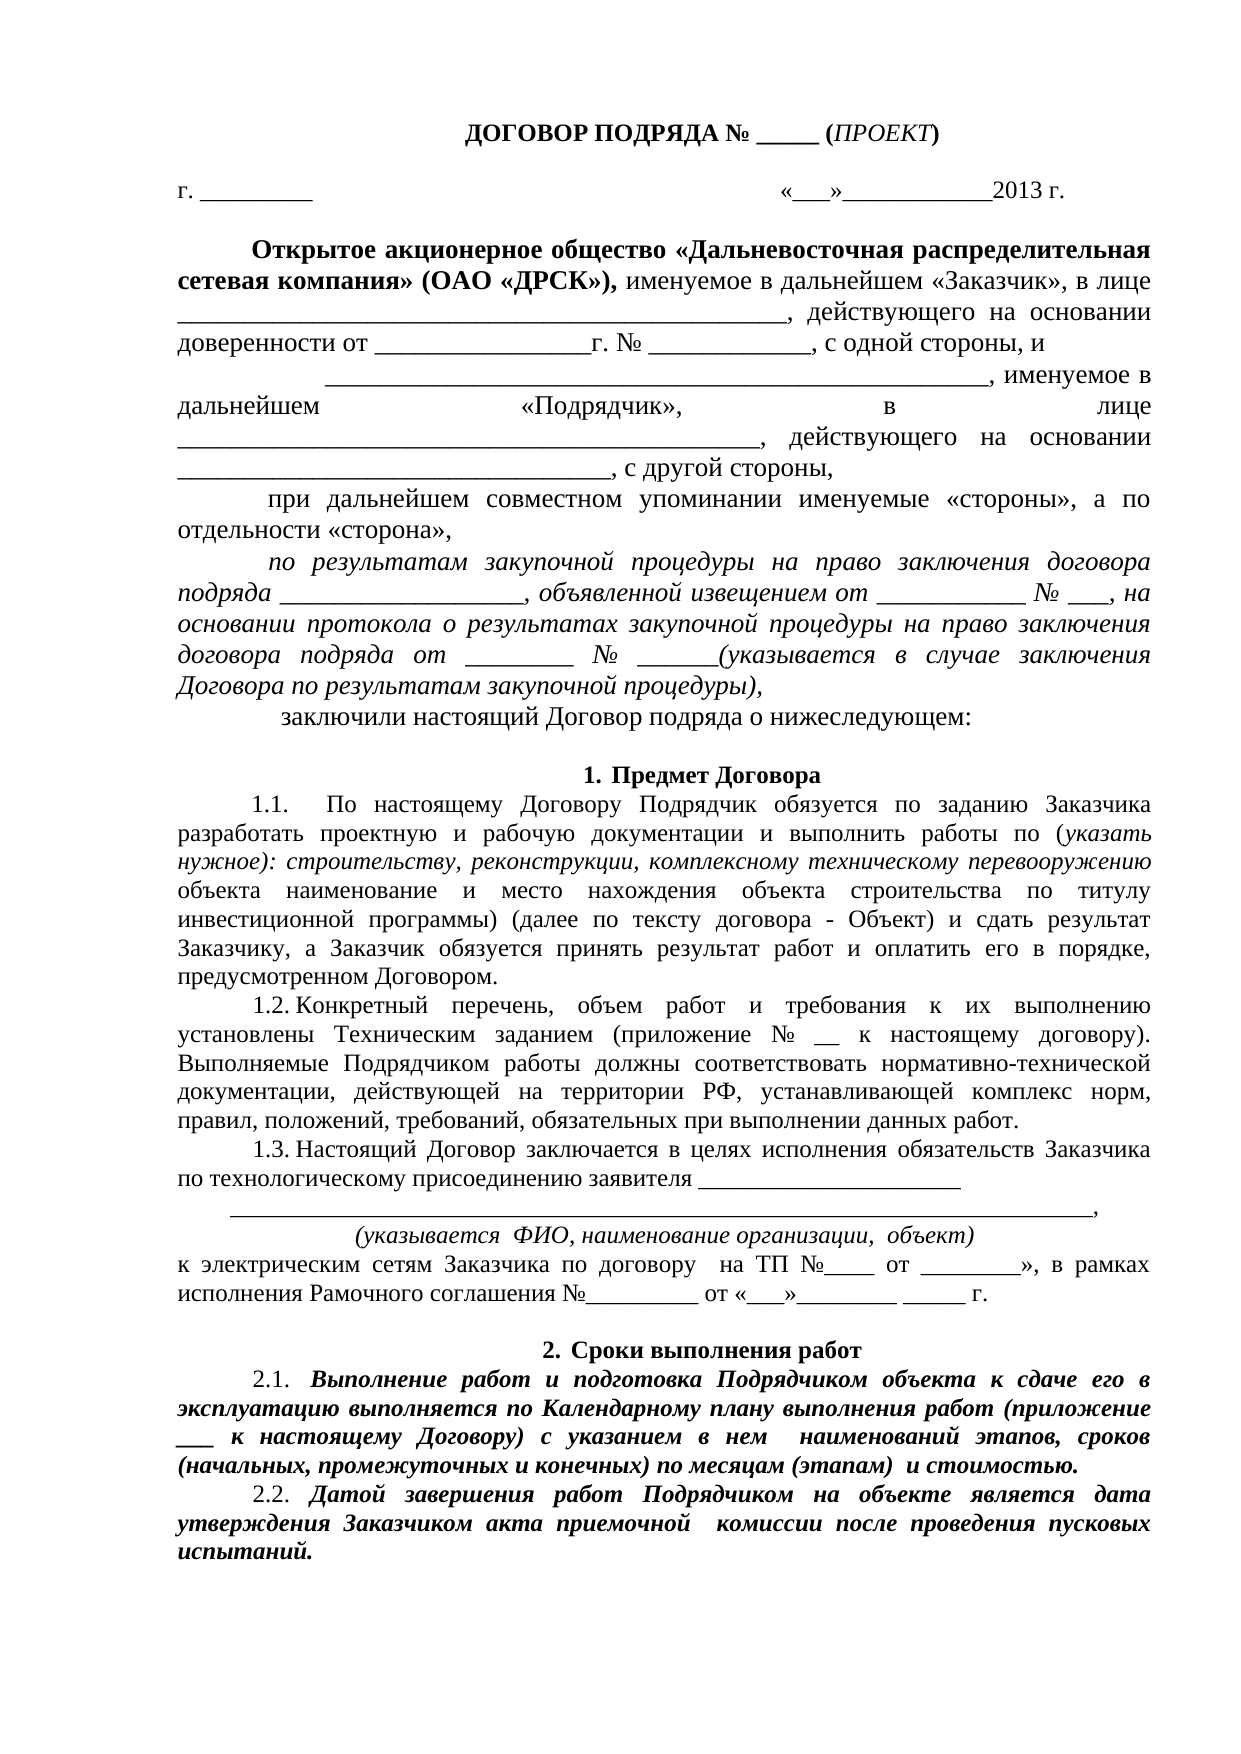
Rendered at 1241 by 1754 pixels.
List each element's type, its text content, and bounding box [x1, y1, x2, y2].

list По настоящему Договору Подрядчик обязуется по заданию Заказчика разработать проектную и рабочую документации и выполнить работы по (указать нужное): строительству, реконструкции, комплексному техническому перевооружению объекта наименование и место нахождения объекта строительства по титулу инвестиционной программы) (далее по тексту договора - Объект) и сдать результат Заказчику, а Заказчик обязуется принять результат работ и оплатить его в порядке, предусмотренном Договором. [177, 789, 1152, 990]
text _____________________________________________________________________, (указывается ФИО, наименование организации, объект) [177, 1191, 1152, 1249]
list Предмет Договора [177, 760, 1152, 789]
text _________________________________________________, именуемое в дальнейшем «Подрядчик», в лице ___________________________________________, действующего на основании ________________________________, с другой стороны, [177, 358, 1152, 482]
text заключили настоящий Договор подряда о нижеследующем: [177, 700, 1152, 731]
text Открытое акционерное общество «Дальневосточная распределительная сетевая компания» (ОАО «ДРСК»), именуемое в дальнейшем «Заказчик», в лице _____________________________________________, действующего на основании доверенности от ________________г. № ____________, с одной стороны, и [177, 233, 1152, 358]
list Сроки выполнения работ [177, 1335, 1152, 1364]
list Конкретный перечень, объем работ и требования к их выполнению установлены Техническим заданием (приложение № __ к настоящему договору). Выполняемые Подрядчиком работы должны соответствовать нормативно-технической документации, действующей на территории РФ, устанавливающей комплекс норм, правил, положений, требований, обязательных при выполнении данных работ. [177, 990, 1152, 1134]
text ДОГОВОР ПОДРЯДА № _____ (ПРОЕКТ) [177, 118, 1152, 147]
text к электрическим сетям Заказчика по договору на ТП №____ от ________», в рамках исполнения Рамочного соглашения №_________ от «___»________ _____ г. [177, 1249, 1152, 1306]
list Настоящий Договор заключается в целях исполнения обязательств Заказчика по технологическому присоединению заявителя _____________________ [177, 1134, 1152, 1191]
text при дальнейшем совместном упоминании именуемые «стороны», а по отдельности «сторона», [177, 482, 1152, 544]
text г. _________ «___»____________2013 г. [177, 176, 1152, 204]
list Выполнение работ и подготовка Подрядчиком объекта к сдаче его в эксплуатацию выполняется по Календарному плану выполнения работ (приложение ___ к настоящему Договору) с указанием в нем наименований этапов, сроков (начальных, промежуточных и конечных) по месяцам (этапам) и стоимостью. [177, 1364, 1152, 1479]
list Датой завершения работ Подрядчиком на объекте является дата утверждения Заказчиком акта приемочной комиссии после проведения пусковых испытаний. [177, 1479, 1152, 1565]
text по результатам закупочной процедуры на право заключения договора подряда __________________, объявленной извещением от ___________ № ___, на основании протокола о результатах закупочной процедуры на право заключения договора подряда от ________ № ______(указывается в случае заключения Договора по результатам закупочной процедуры), [177, 544, 1152, 700]
